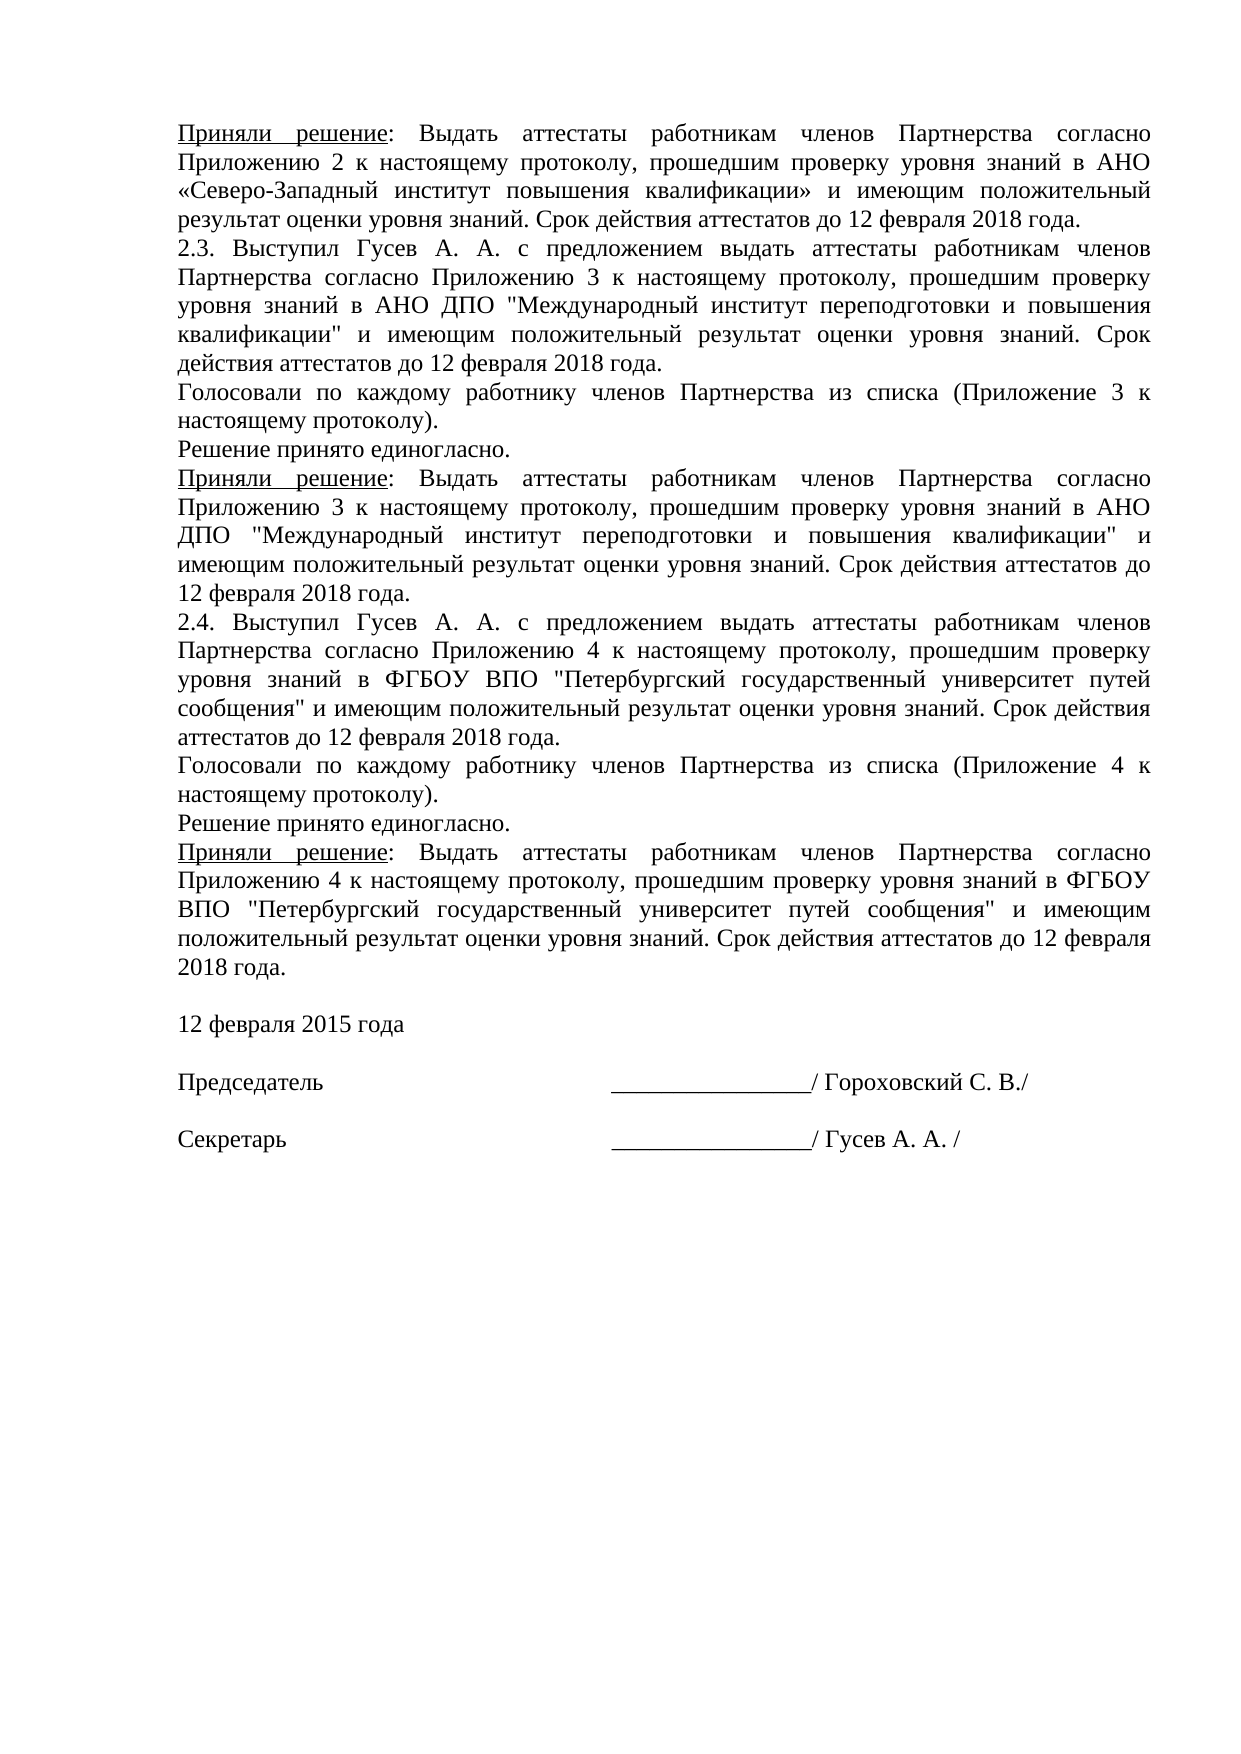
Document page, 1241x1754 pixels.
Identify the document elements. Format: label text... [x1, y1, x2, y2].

text Приняли решение: Выдать аттестаты работникам членов Партнерства согласно Приложению 2 к настоящему протоколу, прошедшим проверку уровня знаний в АНО «Северо-Западный институт повышения квалификации» и имеющим положительный результат оценки уровня знаний. Срок действия аттестатов до 12 февраля 2018 года. [177, 118, 1152, 233]
text Решение принято единогласно. [177, 434, 1152, 463]
text Приняли решение: Выдать аттестаты работникам членов Партнерства согласно Приложению 3 к настоящему протоколу, прошедшим проверку уровня знаний в АНО ДПО "Международный институт переподготовки и повышения квалификации" и имеющим положительный результат оценки уровня знаний. Срок действия аттестатов до 12 февраля 2018 года. [177, 463, 1152, 607]
text Секретарь ________________/ Гусев А. А. / [177, 1124, 1152, 1153]
text Председатель ________________/ Гороховский С. В. / [177, 1067, 1152, 1096]
text Решение принято единогласно. [177, 808, 1152, 837]
text 12 февраля 2015 года [177, 1009, 1152, 1038]
text Голосовали по каждому работнику членов Партнерства из списка (Приложение 4 к настоящему протоколу). [177, 751, 1152, 808]
text Голосовали по каждому работнику членов Партнерства из списка (Приложение 3 к настоящему протоколу). [177, 377, 1152, 434]
text 2.4. Выступил Гусев А. А. с предложением выдать аттестаты работникам членов Партнерства согласно Приложению 4 к настоящему протоколу, прошедшим проверку уровня знаний в ФГБОУ ВПО "Петербургский государственный университет путей сообщения" и имеющим положительный результат оценки уровня знаний. Срок действия аттестатов до 12 февраля 2018 года. [177, 607, 1152, 751]
text 2.3. Выступил Гусев А. А. с предложением выдать аттестаты работникам членов Партнерства согласно Приложению 3 к настоящему протоколу, прошедшим проверку уровня знаний в АНО ДПО "Международный институт переподготовки и повышения квалификации" и имеющим положительный результат оценки уровня знаний. Срок действия аттестатов до 12 февраля 2018 года. [177, 233, 1152, 377]
text Приняли решение: Выдать аттестаты работникам членов Партнерства согласно Приложению 4 к настоящему протоколу, прошедшим проверку уровня знаний в ФГБОУ ВПО "Петербургский государственный университет путей сообщения" и имеющим положительный результат оценки уровня знаний. Срок действия аттестатов до 12 февраля 2018 года. [177, 837, 1152, 981]
